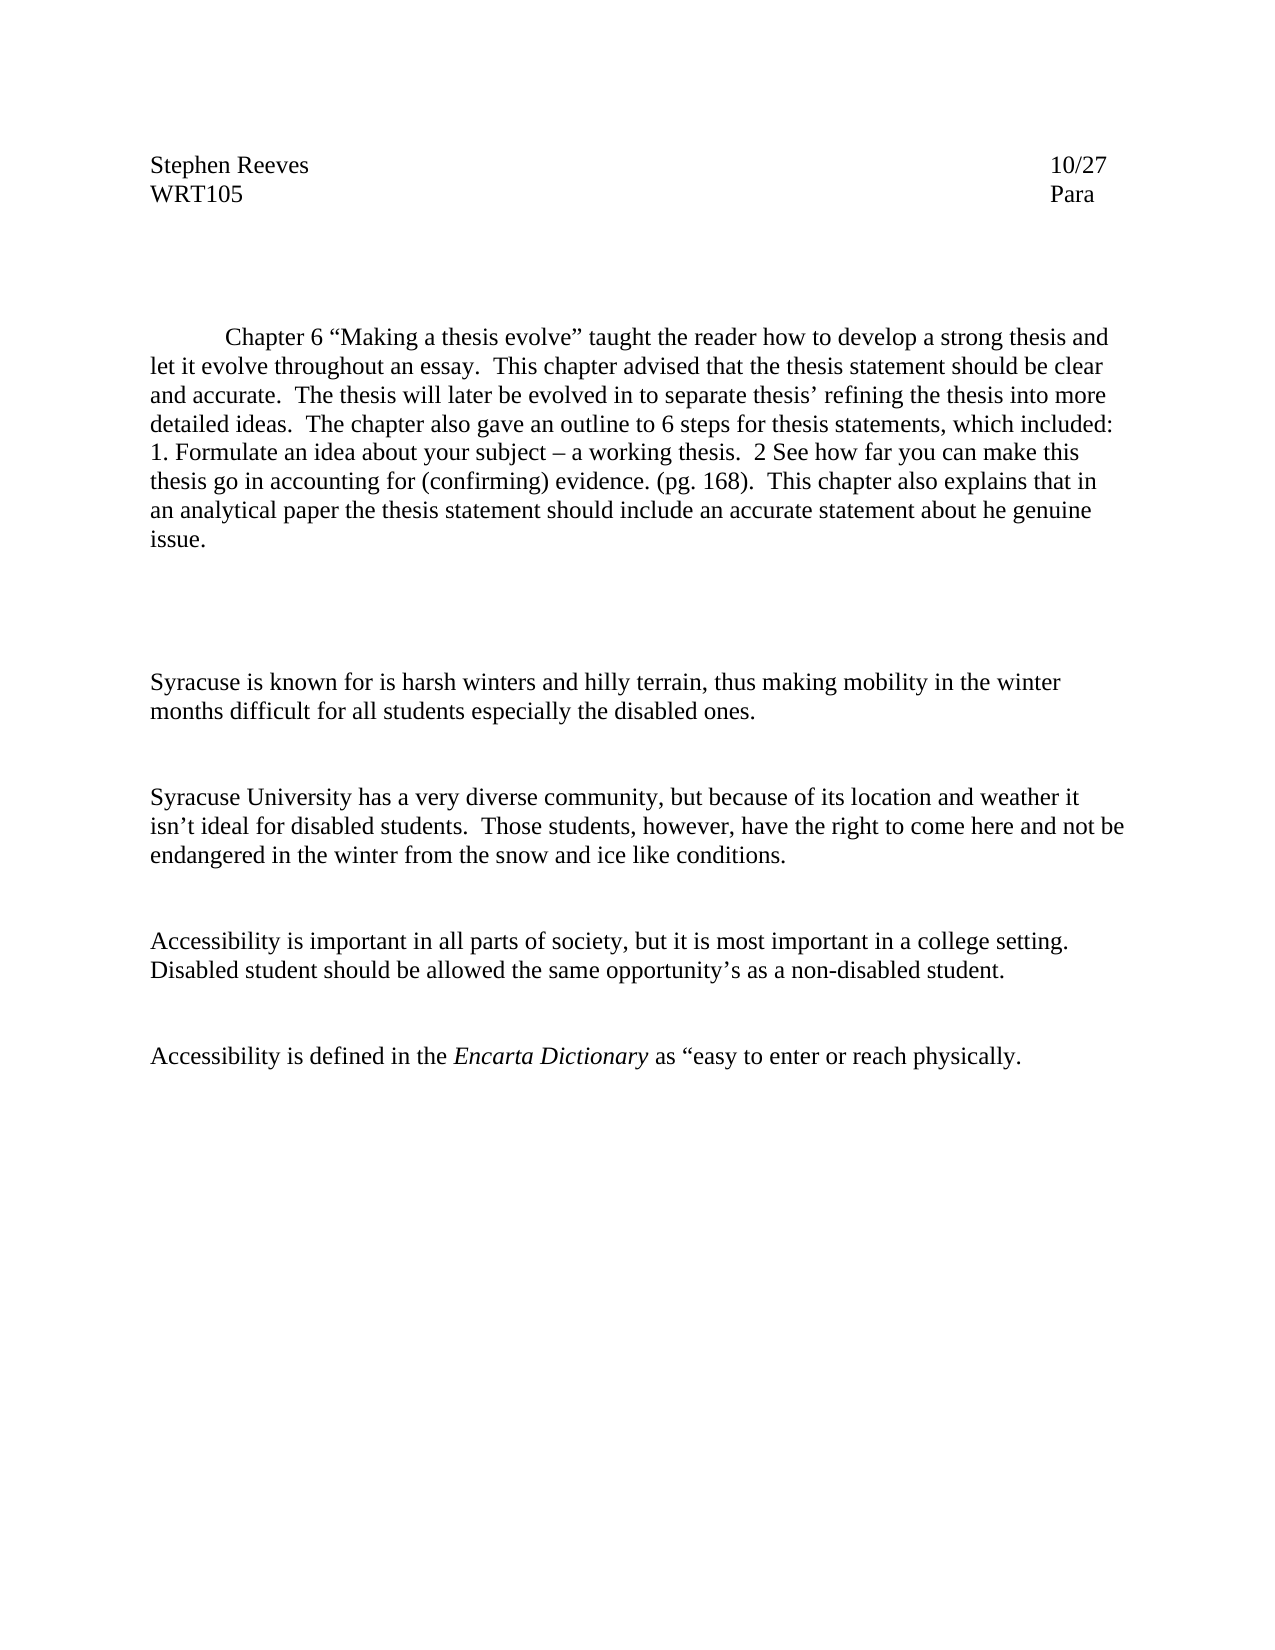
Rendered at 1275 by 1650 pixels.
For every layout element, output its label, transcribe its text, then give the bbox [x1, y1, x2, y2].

text Accessibility is defined in the Encarta Dictionary as “easy to enter or reach physically. [150, 1041, 1125, 1070]
text Stephen Reeves 10/27 [150, 150, 1125, 179]
text Accessibility is important in all parts of society, but it is most important in a college setting. Disabled student should be allowed the same opportunity’s as a non-disabled student. [150, 926, 1125, 984]
text Chapter 6 “Making a thesis evolve” taught the reader how to develop a strong thesis and let it evolve throughout an essay. This chapter advised that the thesis statement should be clear and accurate. The thesis will later be evolved in to separate thesis’ refining the thesis into more detailed ideas. The chapter also gave an outline to 6 steps for thesis statements, which included: 1. Formulate an idea about your subject – a working thesis. 2 See how far you can make this thesis go in accounting for (confirming) evidence. (pg. 168). This chapter also explains that in an analytical paper the thesis statement should include an accurate statement about he genuine issue. [150, 322, 1125, 552]
text WRT105 Para [150, 179, 1125, 207]
text Syracuse is known for is harsh winters and hilly terrain, thus making mobility in the winter months difficult for all students especially the disabled ones. [150, 667, 1125, 725]
text Syracuse University has a very diverse community, but because of its location and weather it isn’t ideal for disabled students. Those students, however, have the right to come here and not be endangered in the winter from the snow and ice like conditions. [150, 782, 1125, 869]
